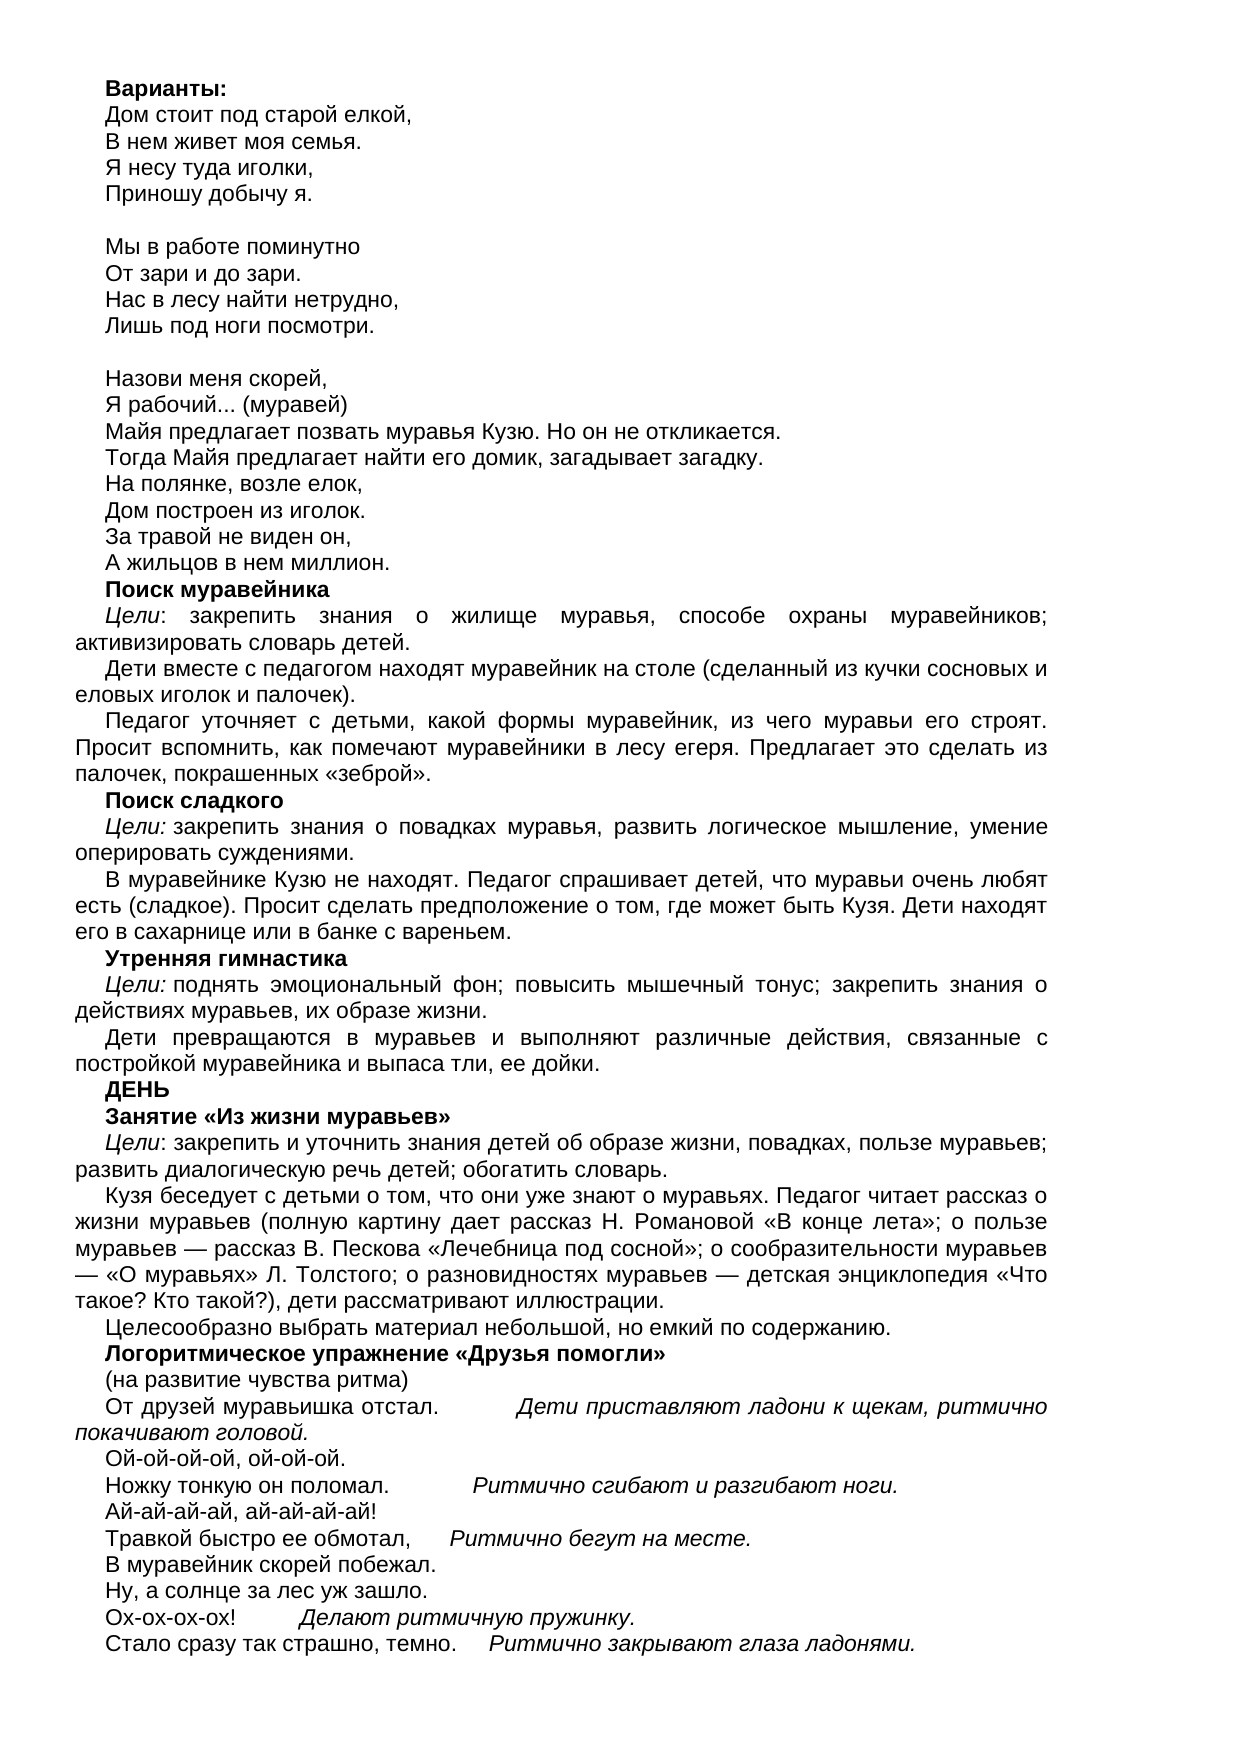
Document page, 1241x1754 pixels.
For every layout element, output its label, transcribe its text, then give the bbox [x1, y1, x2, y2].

text От зари и до зари. [75, 259, 1048, 286]
text Я несу туда иголки, [75, 154, 1048, 180]
text Ну, а солнце за лес уж зашло. [75, 1577, 1048, 1603]
text От друзей муравьишка отстал. Дети приставляют ладони к щекам, ритмично покачивают головой. [75, 1393, 1048, 1445]
text Целесообразно выбрать материал небольшой, но емкий по содержанию. [75, 1314, 1048, 1340]
text Педагог уточняет с детьми, какой формы муравейник, из чего муравьи его строят. Просит вспомнить, как помечают муравейники в лесу егеря. Предлагает это сделать из палочек, покрашенных «зеброй». [75, 707, 1048, 787]
text Ой-ой-ой-ой, ой-ой-ой. [75, 1445, 1048, 1472]
text Майя предлагает позвать муравья Кузю. Но он не откликается. [75, 418, 1048, 444]
text Ай-ай-ай-ай, ай-ай-ай-ай! [75, 1498, 1048, 1524]
text Тогда Майя предлагает найти его домик, загадывает загадку. [75, 444, 1048, 470]
text В муравейнике Кузю не находят. Педагог спрашивает детей, что муравьи очень любят есть (сладкое). Просит сделать предположение о том, где может быть Кузя. Дети находят его в сахарнице или в банке с вареньем. [75, 866, 1048, 945]
text Назови меня скорей, [75, 365, 1048, 391]
text Цели: закрепить знания о жилище муравья, способе охраны муравейников; активизировать словарь детей. [75, 602, 1048, 655]
text Цели: закрепить знания о повадках муравья, развить логическое мышление, умение оперировать суждениями. [75, 813, 1048, 866]
text Дети вместе с педагогом находят муравейник на столе (сделанный из кучки сосновых и еловых иголок и палочек). [75, 655, 1048, 707]
text Занятие «Из жизни муравьев» [75, 1103, 1048, 1129]
text Дом построен из иголок. [75, 497, 1048, 523]
text Поиск сладкого [75, 787, 1048, 813]
text За травой не виден он, [75, 523, 1048, 549]
text Мы в работе поминутно [75, 233, 1048, 259]
text Утренняя гимнастика [75, 945, 1048, 971]
text Цели: закрепить и уточнить знания детей об образе жизни, повадках, пользе муравьев; развить диалогическую речь детей; обогатить словарь. [75, 1129, 1048, 1182]
text Дом стоит под старой елкой, [75, 101, 1048, 128]
text ДЕНЬ [75, 1076, 1048, 1103]
text На полянке, возле елок, [75, 470, 1048, 497]
text Кузя беседует с детьми о том, что они уже знают о муравьях. Педагог читает рассказ о жизни муравьев (полную картину дает рассказ Н. Романовой «В конце лета»; о пользе муравьев — рассказ В. Пескова «Лечебница под сосной»; о сообразительности муравьев — «О муравьях» Л. Толстого; о разновидностях муравьев — детская энциклопедия «Что такое? Кто такой?), дети рассматривают иллюстрации. [75, 1182, 1048, 1314]
text Ох-ох-ох-ох! Делают ритмичную пружинку. [75, 1603, 1048, 1630]
text В нем живет моя семья. [75, 128, 1048, 154]
text Приношу добычу я. [75, 180, 1048, 207]
text Лишь под ноги посмотри. [75, 312, 1048, 338]
text Стало сразу так страшно, темно. Ритмично закрывают глаза ладонями. [75, 1630, 1048, 1656]
text В муравейник скорей побежал. [75, 1551, 1048, 1577]
text (на развитие чувства ритма) [75, 1366, 1048, 1393]
text Логоритмическое упражнение «Друзья помогли» [75, 1340, 1048, 1366]
text Дети превращаются в муравьев и выполняют различные действия, связанные с постройкой муравейника и выпаса тли, ее дойки. [75, 1024, 1048, 1076]
text Нас в лесу найти нетрудно, [75, 286, 1048, 312]
text А жильцов в нем миллион. [75, 549, 1048, 576]
text Поиск муравейника [75, 576, 1048, 602]
text Ножку тонкую он поломал. Ритмично сгибают и разгибают ноги. [75, 1472, 1048, 1498]
text Я рабочий... (муравей) [75, 391, 1048, 418]
text Травкой быстро ее обмотал, Ритмично бегут на месте. [75, 1524, 1048, 1551]
text Варианты: [75, 75, 1048, 101]
text Цели: поднять эмоциональный фон; повысить мышечный тонус; закрепить знания о действиях муравьев, их образе жизни. [75, 971, 1048, 1024]
